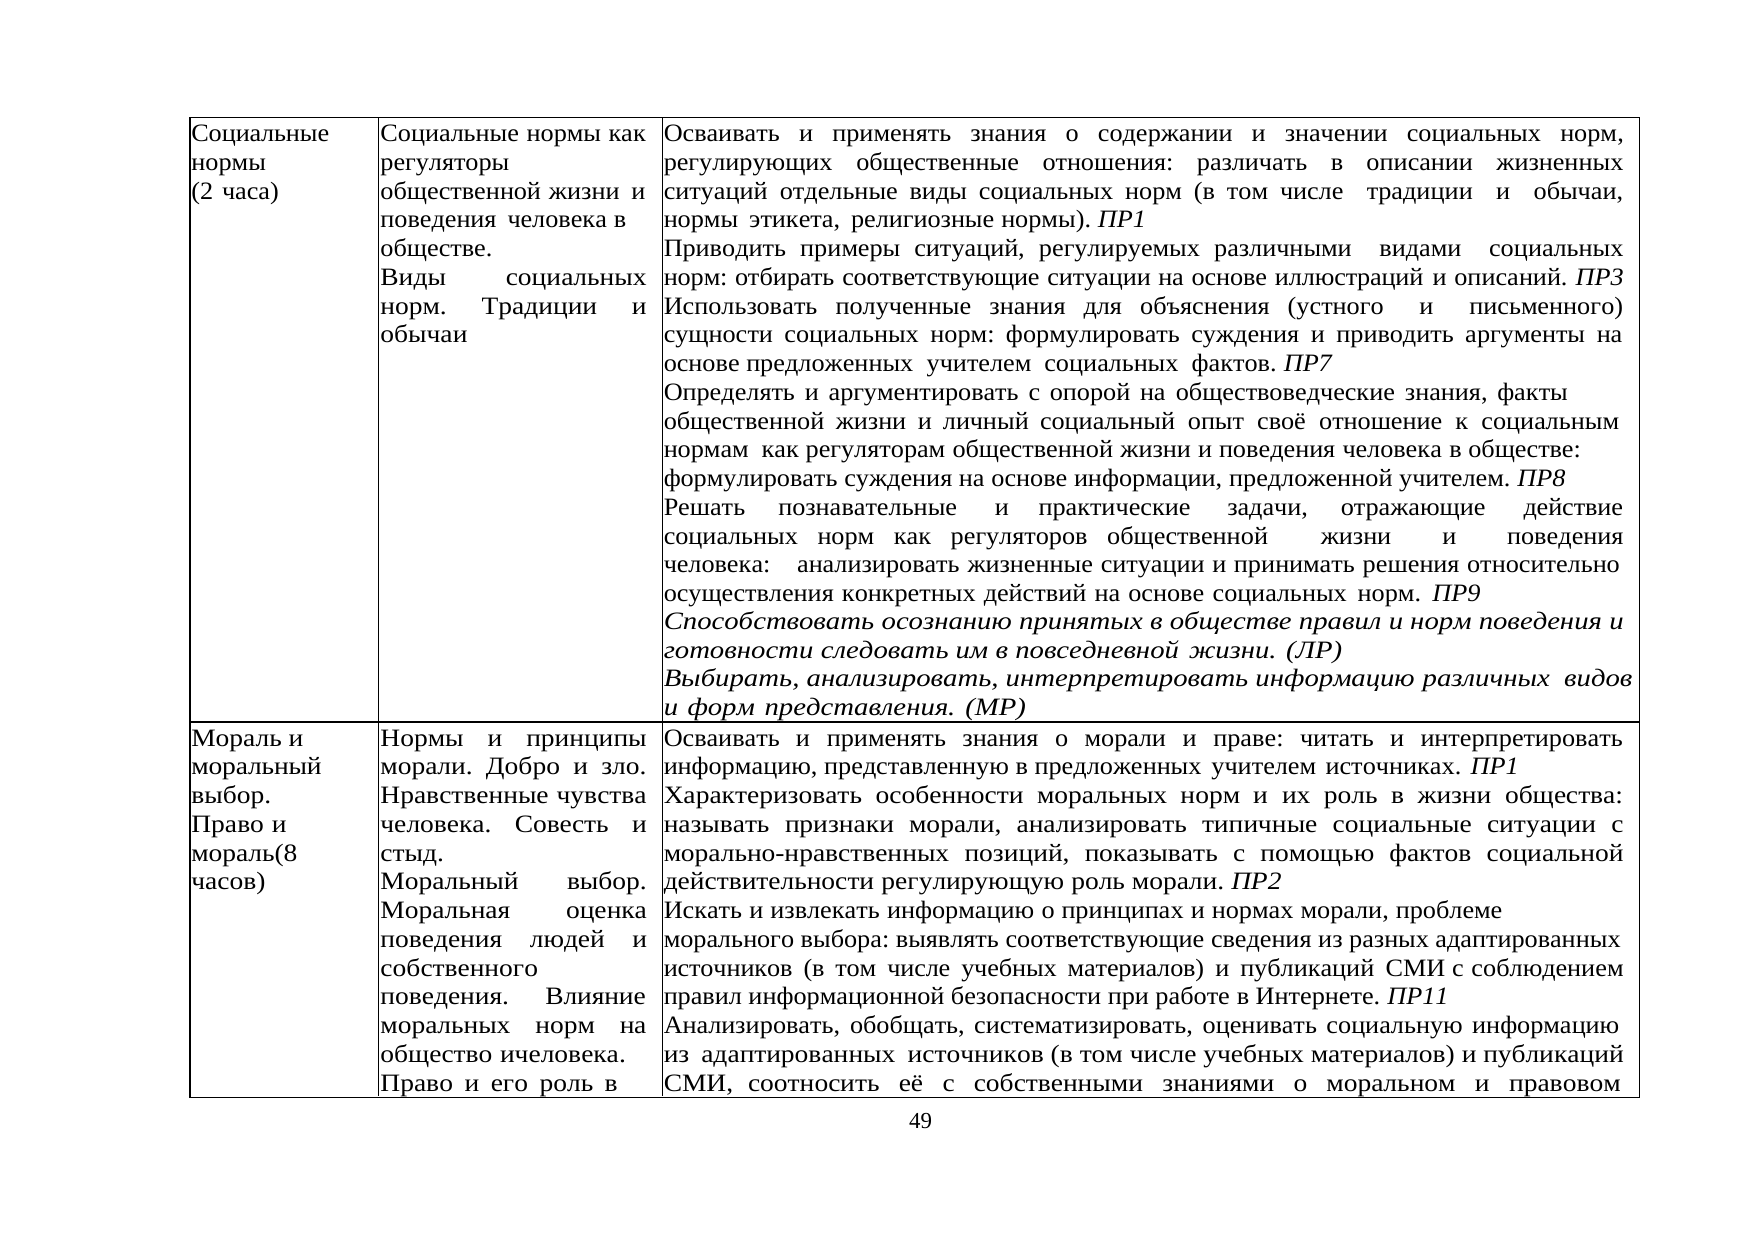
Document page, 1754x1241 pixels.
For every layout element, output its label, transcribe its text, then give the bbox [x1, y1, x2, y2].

table_header Социальные нормы как регуляторы общественной жизни и поведения человека в обществе. Виды социальных норм. Традиции и обычаи [379, 118, 662, 721]
table_header Осваивать и применять знания о содержании и значении социальных норм, регулирующих общественные отношения: различать в описании жизненных ситуаций отдельные виды социальных норм (в том числе традиции и обычаи, нормы этикета, религиозные нормы). ПР1 Приводить примеры ситуаций, регулируемых различными видами социальных норм: отбирать соответствующие ситуации на основе иллюстраций и описаний. ПР3 Использовать полученные знания для объяснения (устного и письменного) сущности социальных норм: формулировать суждения и приводить аргументы на основе предложенных учителем социальных фактов. ПР7 Определять и аргументировать с опорой на обществоведческие знания, факты общественной жизни и личный социальный опыт своё отношение к социальным нормам как регуляторам общественной жизни и поведения человека в обществе: формулировать суждения на основе информации, предложенной учителем. ПР8 Решать познавательные и практические задачи, отражающие действие социальных норм как регуляторов общественной жизни и поведения человека: анализировать жизненные ситуации и принимать решения относительно осуществления конкретных действий на основе социальных норм. ПР9 Способствовать осознанию принятых в обществе правил и норм поведения и готовности следовать им в повседневной жизни. (ЛР) Выбирать, анализировать, интерпретировать информацию различных видов и форм представления. (МР) [663, 118, 1639, 721]
table_cell Мораль и моральный выбор. Право и мораль(8 часов) [191, 723, 378, 1096]
table_header Социальные нормы (2 часа) [191, 118, 378, 721]
table_cell Осваивать и применять знания о морали и праве: читать и интерпретировать информацию, представленную в предложенных учителем источниках. ПР1 Характеризовать особенности моральных норм и их роль в жизни общества: называть признаки морали, анализировать типичные социальные ситуации с морально-нравственных позиций, показывать с помощью фактов социальной действительности регулирующую роль морали. ПР2 Искать и извлекать информацию о принципах и нормах морали, проблеме морального выбора: выявлять соответствующие сведения из разных адаптированных источников (в том числе учебных материалов) и публикаций СМИ с соблюдением правил информационной безопасности при работе в Интернете. ПР11 Анализировать, обобщать, систематизировать, оценивать социальную информацию из адаптированных источников (в том числе учебных материалов) и публикаций СМИ, соотносить её с собственными знаниями о моральном и правовом [663, 723, 1639, 1096]
table_cell Нормы и принципы морали. Добро и зло. Нравственные чувства человека. Совесть и стыд. Моральный выбор. Моральная оценка поведения людей и собственного поведения. Влияние моральных норм на общество ичеловека. Право и его роль в [379, 723, 662, 1096]
